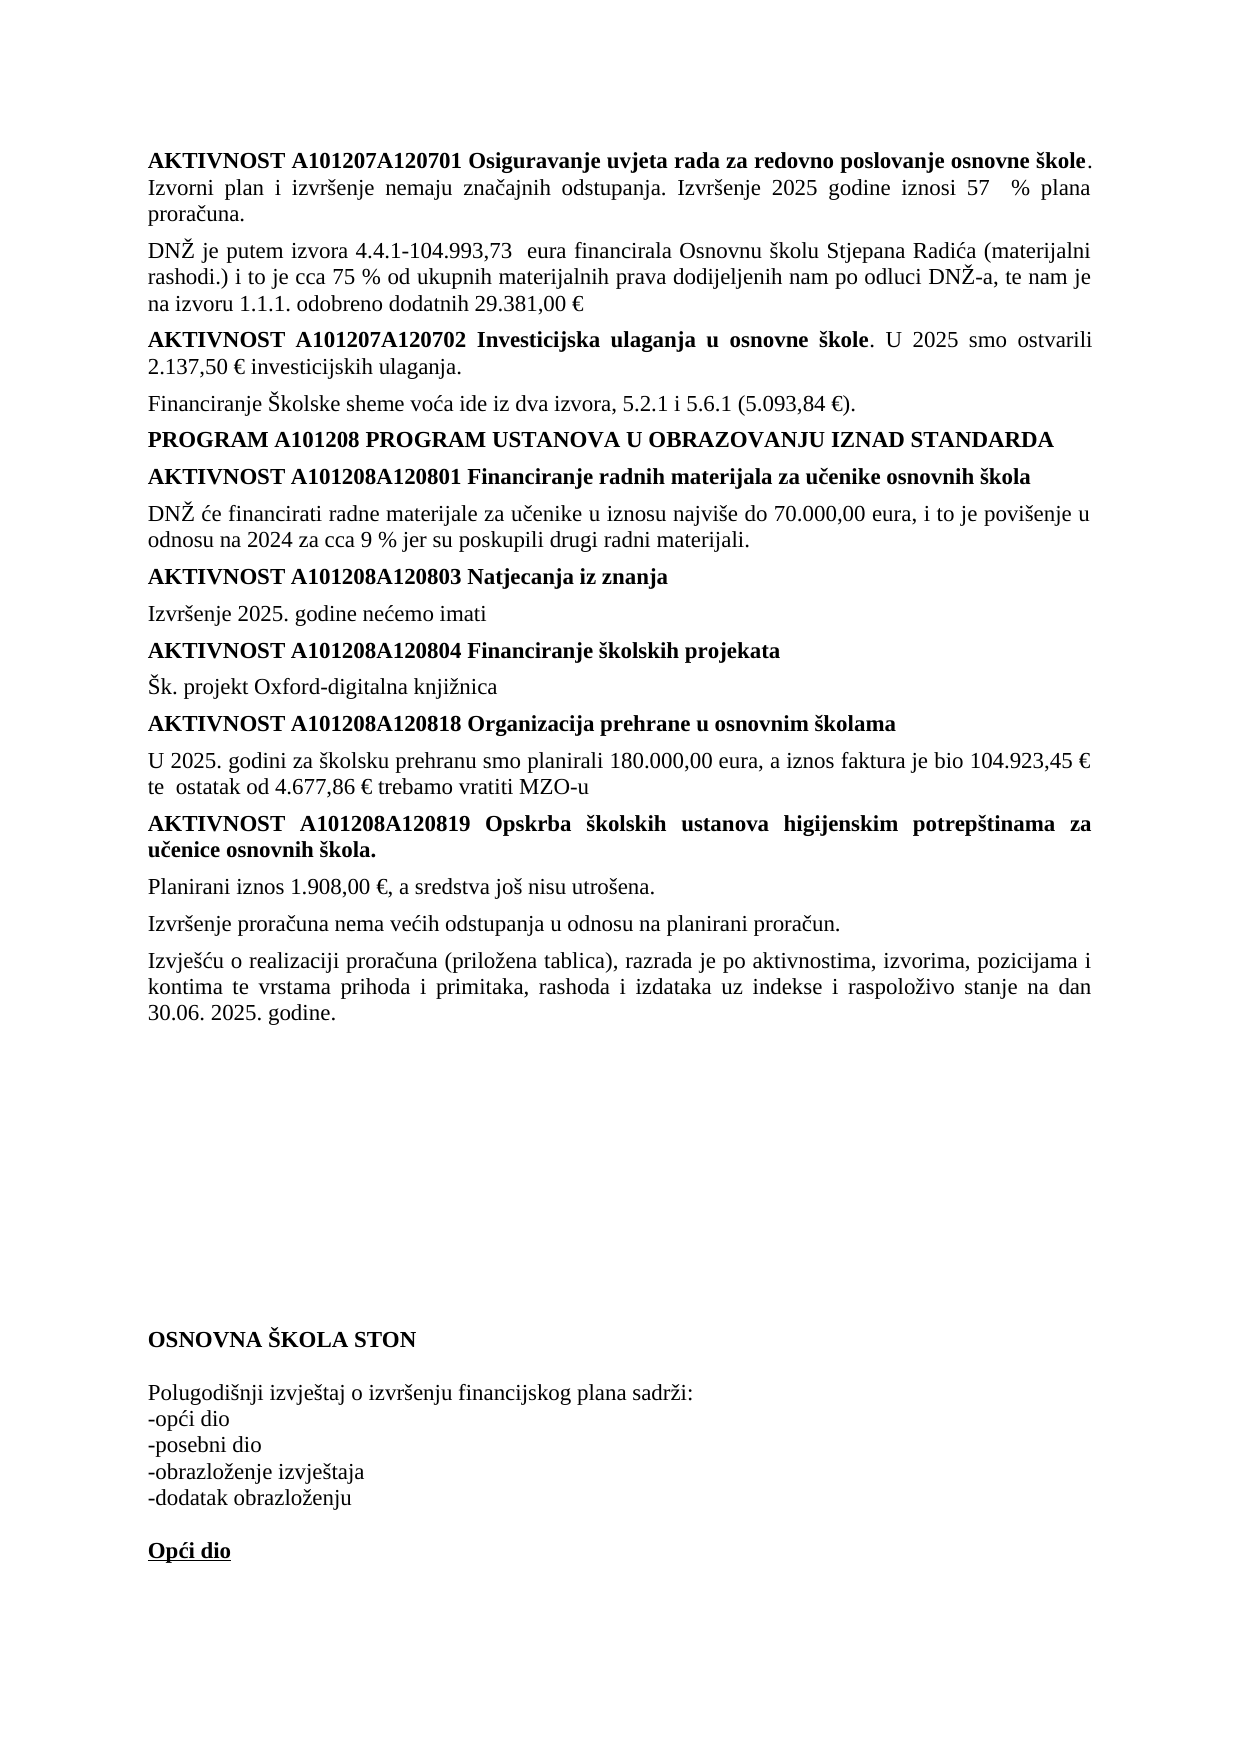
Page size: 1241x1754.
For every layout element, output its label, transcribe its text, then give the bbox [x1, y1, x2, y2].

text Izvršenje proračuna nema većih odstupanja u odnosu na planirani proračun. [148, 910, 1093, 936]
text U 2025. godini za školsku prehranu smo planirali 180.000,00 eura, a iznos faktura je bio 104.923,45 € te ostatak od 4.677,86 € trebamo vratiti MZO-u [148, 747, 1093, 800]
text -obrazloženje izvještaja [148, 1458, 1093, 1484]
text AKTIVNOST A101208A120819 Opskrba školskih ustanova higijenskim potrepštinama za učenice osnovnih škola. [148, 810, 1093, 863]
text -opći dio [148, 1405, 1093, 1432]
text AKTIVNOST A101208A120803 Natjecanja iz znanja [148, 563, 1093, 589]
text -dodatak obrazloženju [148, 1484, 1093, 1511]
text AKTIVNOST A101208A120818 Organizacija prehrane u osnovnim školama [148, 710, 1093, 737]
text DNŽ je putem izvora 4.4.1-104.993,73 eura financirala Osnovnu školu Stjepana Radića (materijalni rashodi.) i to je cca 75 % od ukupnih materijalnih prava dodijeljenih nam po odluci DNŽ-a, te nam je na izvoru 1.1.1. odobreno dodatnih 29.381,00 € [148, 237, 1093, 316]
text Financiranje Školske sheme voća ide iz dva izvora, 5.2.1 i 5.6.1 (5.093,84 €). [148, 390, 1093, 416]
text PROGRAM A101208 PROGRAM USTANOVA U OBRAZOVANJU IZNAD STANDARDA [148, 426, 1093, 453]
text OSNOVNA ŠKOLA STON [148, 1326, 1093, 1352]
text Polugodišnji izvještaj o izvršenju financijskog plana sadrži: [148, 1379, 1093, 1405]
text AKTIVNOST A101208A120801 Financiranje radnih materijala za učenike osnovnih škola [148, 463, 1093, 489]
text AKTIVNOST A101208A120804 Financiranje školskih projekata [148, 637, 1093, 663]
text AKTIVNOST A101207A120702 Investicijska ulaganja u osnovne škole. U 2025 smo ostvarili 2.137,50 € investicijskih ulaganja. [148, 327, 1093, 379]
text -posebni dio [148, 1432, 1093, 1458]
text DNŽ će financirati radne materijale za učenike u iznosu najviše do 70.000,00 eura, i to je povišenje u odnosu na 2024 za cca 9 % jer su poskupili drugi radni materijali. [148, 500, 1093, 553]
text Opći dio [148, 1537, 1093, 1563]
text Izvršenje 2025. godine nećemo imati [148, 600, 1093, 626]
text Šk. projekt Oxford-digitalna knjižnica [148, 673, 1093, 700]
text AKTIVNOST A101207A120701 Osiguravanje uvjeta rada za redovno poslovanje osnovne škole. Izvorni plan i izvršenje nemaju značajnih odstupanja. Izvršenje 2025 godine iznosi 57 % plana proračuna. [148, 148, 1093, 227]
text Planirani iznos 1.908,00 €, a sredstva još nisu utrošena. [148, 873, 1093, 899]
text Izvješću o realizaciji proračuna (priložena tablica), razrada je po aktivnostima, izvorima, pozicijama i kontima te vrstama prihoda i primitaka, rashoda i izdataka uz indekse i raspoloživo stanje na dan 30.06. 2025. godine. [148, 947, 1093, 1026]
